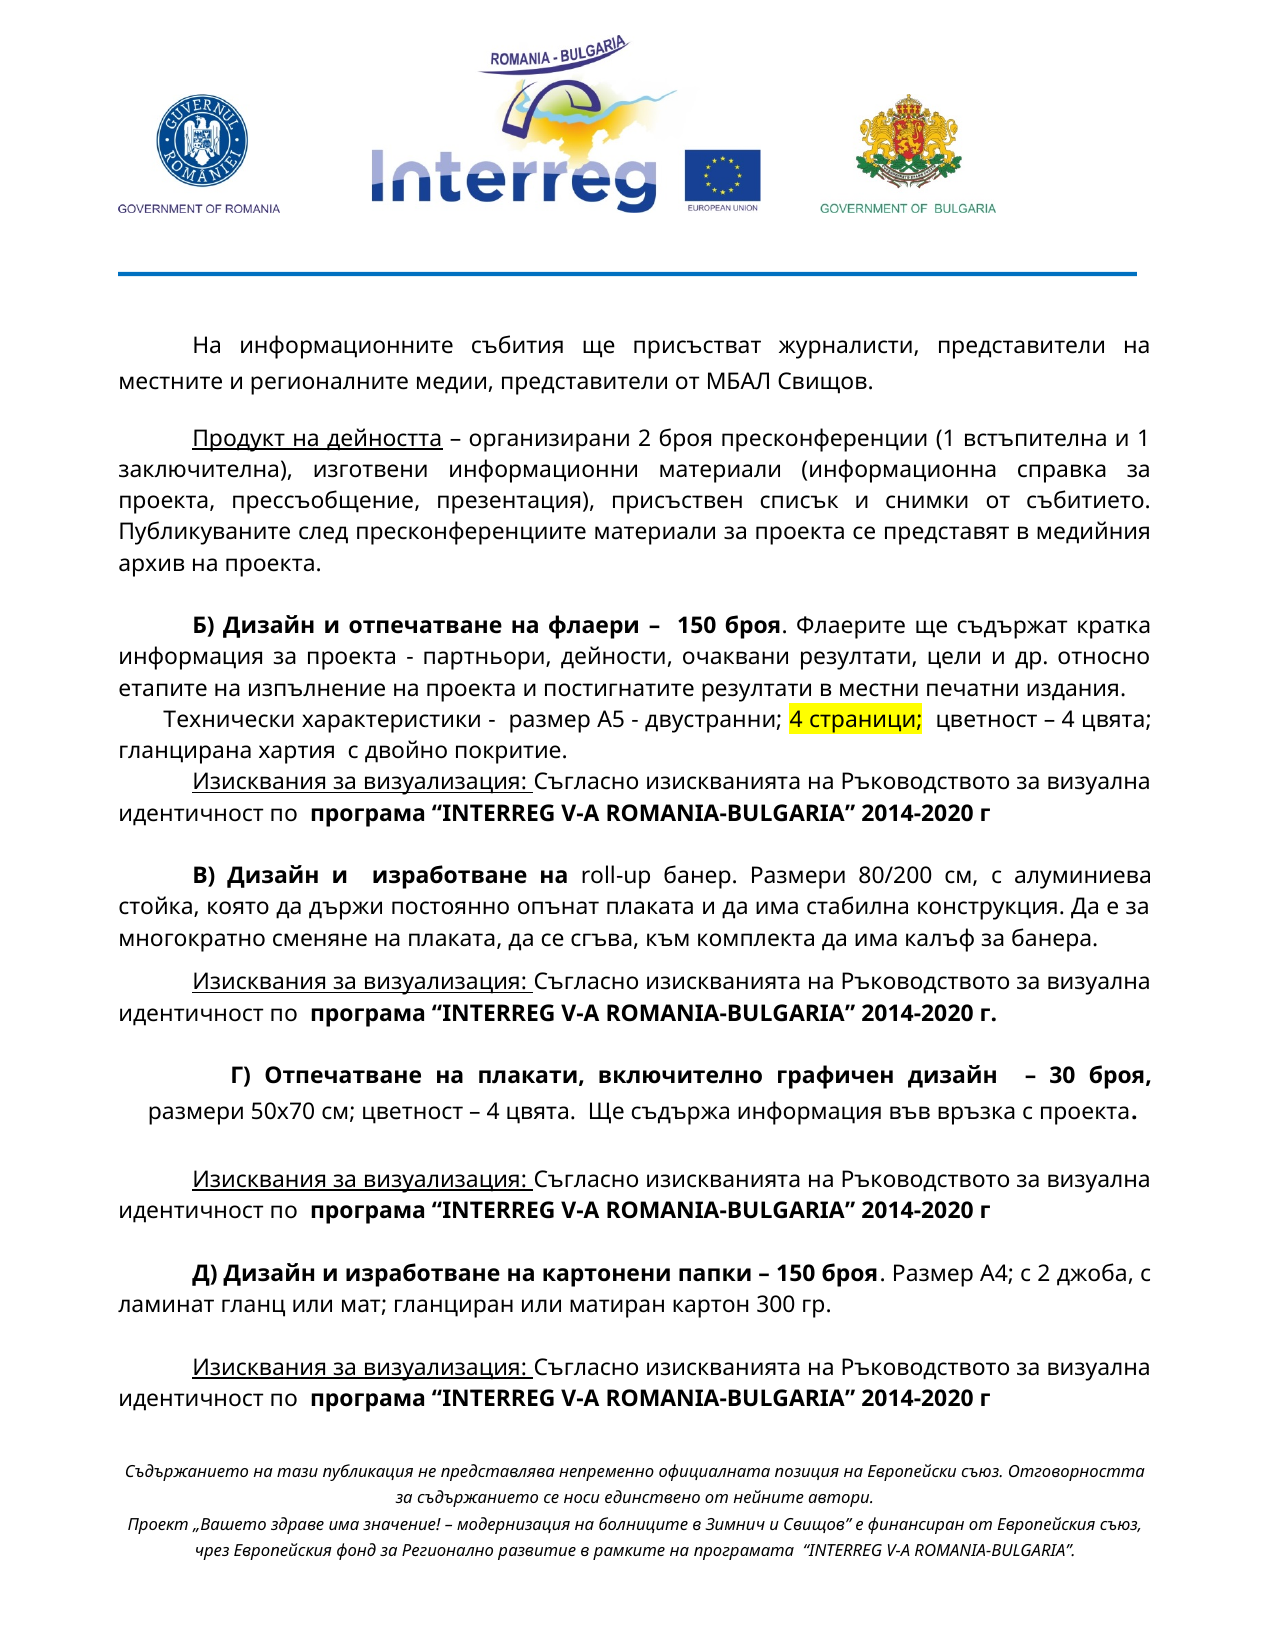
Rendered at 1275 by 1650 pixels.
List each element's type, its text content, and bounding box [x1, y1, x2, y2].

text Б) Дизайн и отпечатване на флаери – 150 броя. Флаерите ще съдържат кратка информация за проекта - партньори, дейности, очаквани резултати, цели и др. относно етапите на изпълнение на проекта и постигнатите резултати в местни печатни издания. [118, 609, 1152, 703]
text В) Дизайн и изработване на roll-up банер. Размери 80/200 см, с алуминиева стойка, която да държи постоянно опънат плаката и да има стабилна конструкция. Да е за многократно сменяне на плаката, да се сгъва, към комплекта да има калъф за банера. [118, 859, 1152, 953]
list Изисквания за визуализация: Съгласно изискванията на Ръководството за визуална идентичност по програма “INTERREG V-A ROMANIA-BULGARIA” 2014-2020 г [118, 1163, 1152, 1226]
list Д) Дизайн и изработване на картонени папки – 150 броя. Размер А4; с 2 джоба, с ламинат гланц или мат; гланциран или матиран картон 300 гр. [118, 1257, 1152, 1319]
list Изисквания за визуализация: Съгласно изискванията на Ръководството за визуална идентичност по програма “INTERREG V-A ROMANIA-BULGARIA” 2014-2020 г. [118, 965, 1152, 1028]
list Г) Отпечатване на плакати, включително графичен дизайн – 30 броя, размери 50х70 см; цветност – 4 цвята. Ще съдържа информация във връзка с проекта. [148, 1059, 1152, 1126]
picture [371, 35, 761, 213]
text Продукт на дейността – организирани 2 броя пресконференции (1 встъпителна и 1 заключителна), изготвени информационни материали (информационна справка за проекта, прессъобщение, презентация), присъствен списък и снимки от събитието. Публикуваните след пресконференциите материали за проекта се представят в медийния архив на проекта. [118, 421, 1152, 578]
picture [118, 94, 280, 213]
list Изисквания за визуализация: Съгласно изискванията на Ръководството за визуална идентичност по програма “INTERREG V-A ROMANIA-BULGARIA” 2014-2020 г [118, 765, 1152, 828]
text Технически характеристики - размер А5 - двустранни; 4 страници; цветност – 4 цвята; гланцирана хартия с двойно покритие. [118, 703, 1152, 765]
picture [820, 94, 996, 213]
list Изисквания за визуализация: Съгласно изискванията на Ръководството за визуална идентичност по програма “INTERREG V-A ROMANIA-BULGARIA” 2014-2020 г [118, 1351, 1152, 1413]
text На информационните събития ще присъстват журналисти, представители на местните и регионалните медии, представители от МБАЛ Свищов. [118, 329, 1152, 396]
